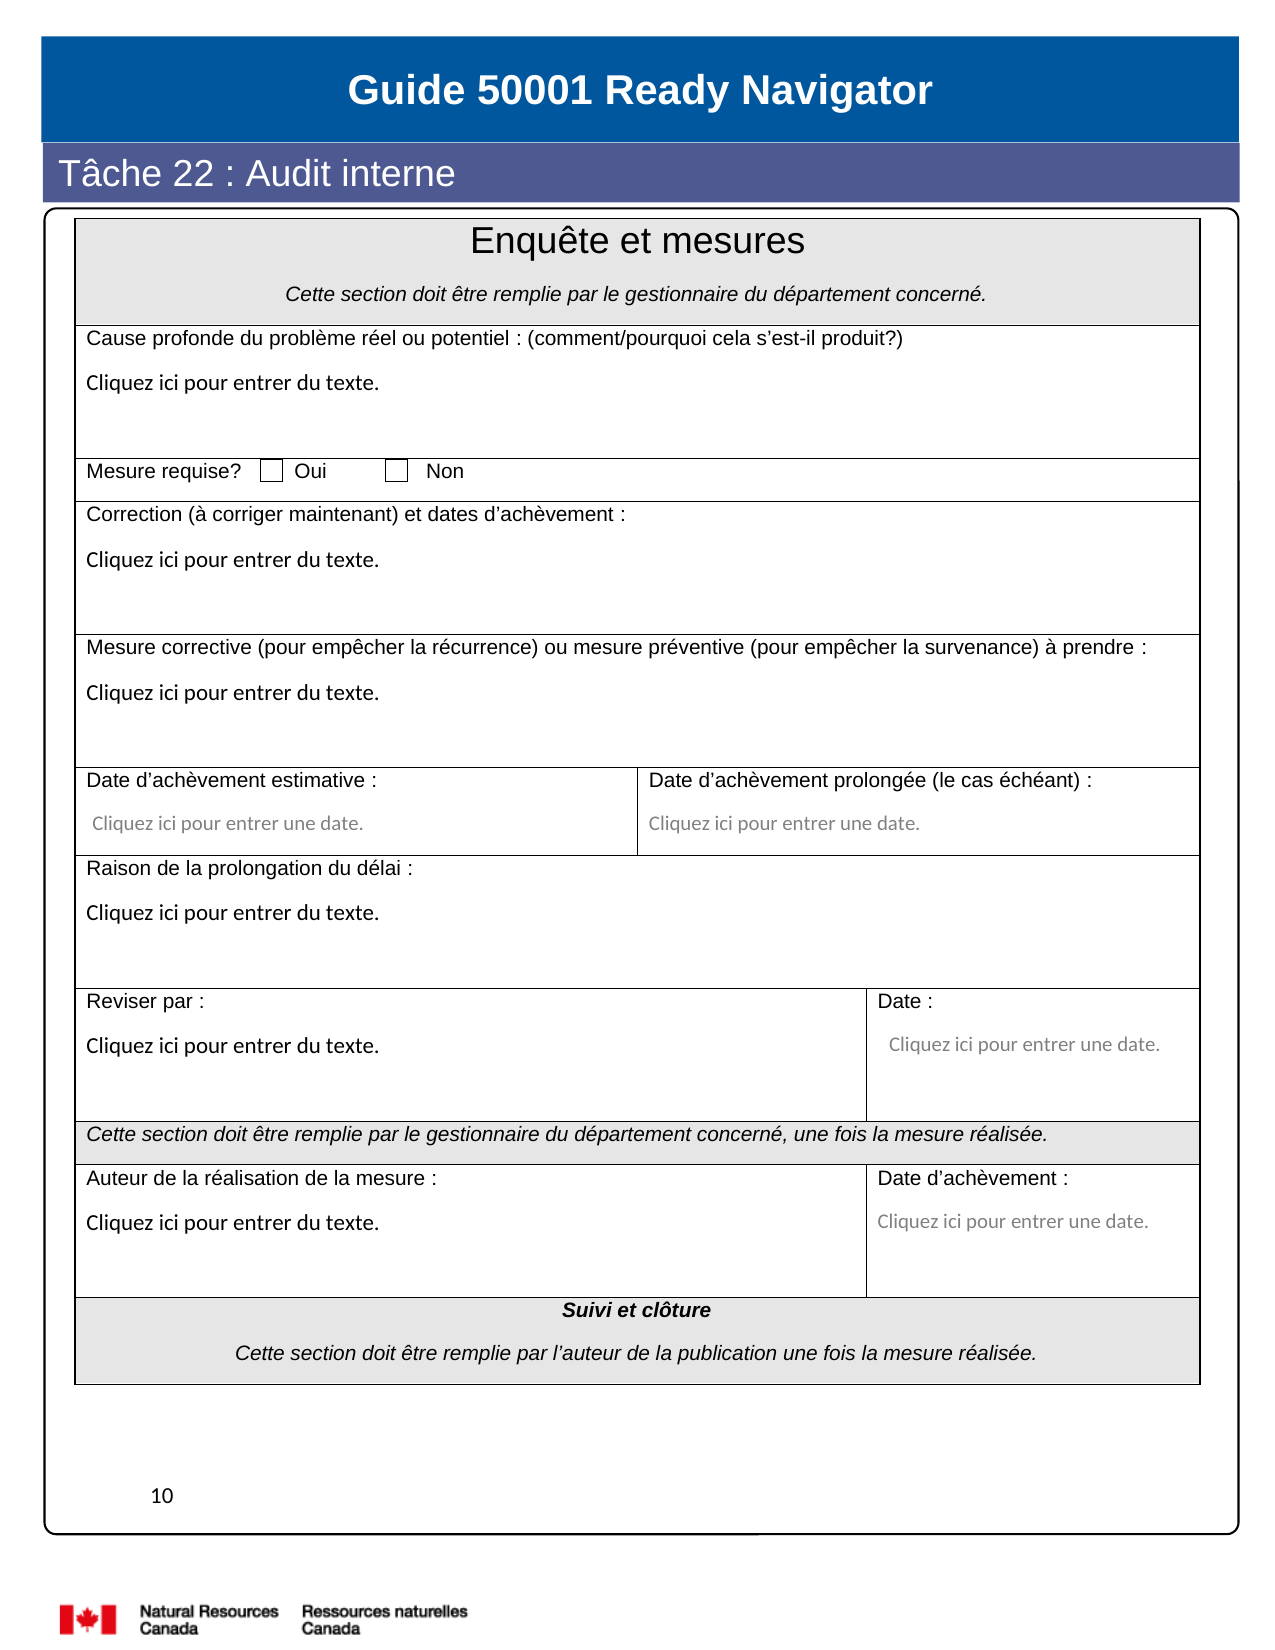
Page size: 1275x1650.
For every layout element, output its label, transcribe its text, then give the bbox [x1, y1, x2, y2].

table_cell Date d’achèvement prolongée (le cas échéant) : [638, 768, 1199, 855]
table_cell Cette section doit être remplie par le gestionnaire du département concerné, une fois la mesure réalisée. [76, 1122, 1199, 1164]
table_cell Enquête et mesures Cette section doit être remplie par le gestionnaire du département concerné. [76, 219, 1199, 324]
picture [59, 1600, 497, 1639]
table_cell Suivi et clôture Cette section doit être remplie par l’auteur de la publication une fois la mesure réalisée. [76, 1298, 1199, 1383]
table_cell Reviser par : [76, 989, 866, 1121]
table_cell Cause profonde du problème réel ou potentiel : (comment/pourquoi cela s’est-il produit?) [76, 326, 1199, 457]
table_cell Date d’achèvement estimative : [76, 768, 637, 855]
table_cell Date : [867, 989, 1199, 1121]
table_cell Mesure corrective (pour empêcher la récurrence) ou mesure préventive (pour empêcher la survenance) à prendre : [76, 635, 1199, 767]
table_cell Correction (à corriger maintenant) et dates d’achèvement : [76, 502, 1199, 634]
table_cell Raison de la prolongation du délai : [76, 856, 1199, 988]
table_cell Auteur de la réalisation de la mesure : [76, 1165, 866, 1297]
table_cell Date d’achèvement : [867, 1165, 1199, 1297]
table_cell Mesure requise? Oui Non [76, 459, 1199, 501]
